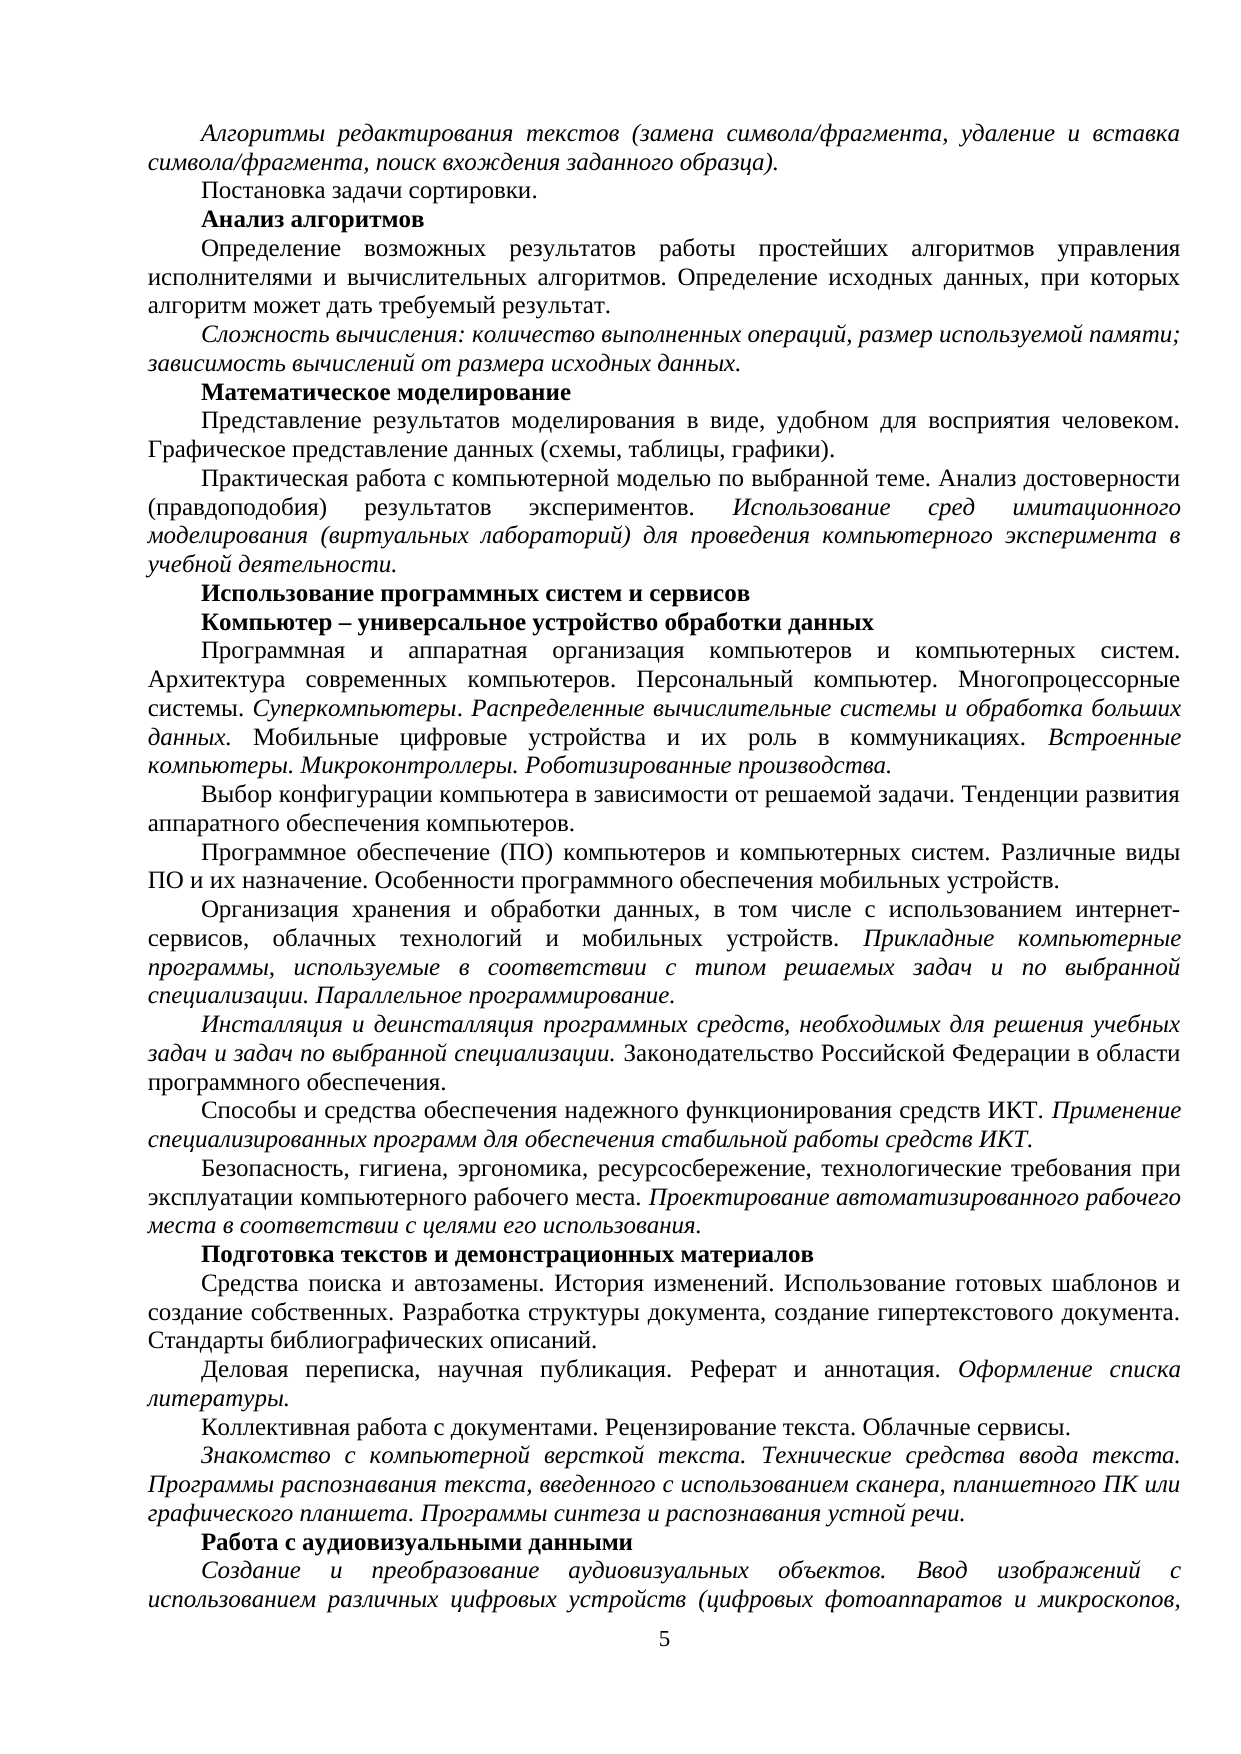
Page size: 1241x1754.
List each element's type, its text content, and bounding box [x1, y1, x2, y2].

text Деловая переписка, научная публикация. Реферат и аннотация. Оформление списка литературы. [148, 1354, 1181, 1412]
text Постановка задачи сортировки. [148, 176, 1181, 204]
text Безопасность, гигиена, эргономика, ресурсосбережение, технологические требования при эксплуатации компьютерного рабочего места. Проектирование автоматизированного рабочего места в соответствии с целями его использования. [148, 1153, 1181, 1239]
text Сложность вычисления: количество выполненных операций, размер используемой памяти; зависимость вычислений от размера исходных данных. [148, 319, 1181, 377]
text Представление результатов моделирования в виде, удобном для восприятия человеком. Графическое представление данных (схемы, таблицы, графики). [148, 406, 1181, 463]
text Математическое моделирование [148, 377, 1181, 406]
text Коллективная работа с документами. Рецензирование текста. Облачные сервисы. [148, 1412, 1181, 1441]
text Программная и аппаратная организация компьютеров и компьютерных систем. Архитектура современных компьютеров. Персональный компьютер. Многопроцессорные системы. Суперкомпьютеры. Распределенные вычислительные системы и обработка больших данных. Мобильные цифровые устройства и их роль в коммуникациях. Встроенные компьютеры. Микроконтроллеры. Роботизированные производства. [148, 636, 1181, 779]
text Выбор конфигурации компьютера в зависимости от решаемой задачи. Тенденции развития аппаратного обеспечения компьютеров. [148, 779, 1181, 837]
text Алгоритмы редактирования текстов (замена символа/фрагмента, удаление и вставка символа/фрагмента, поиск вхождения заданного образца). [148, 118, 1181, 176]
text Программное обеспечение (ПО) компьютеров и компьютерных систем. Различные виды ПО и их назначение. Особенности программного обеспечения мобильных устройств. [148, 837, 1181, 894]
text Способы и средства обеспечения надежного функционирования средств ИКТ. Применение специализированных программ для обеспечения стабильной работы средств ИКТ. [148, 1096, 1181, 1153]
text Анализ алгоритмов [148, 204, 1181, 233]
text Использование программных систем и сервисов [148, 578, 1181, 607]
text Определение возможных результатов работы простейших алгоритмов управления исполнителями и вычислительных алгоритмов. Определение исходных данных, при которых алгоритм может дать требуемый результат. [148, 233, 1181, 319]
text Компьютер – универсальное устройство обработки данных [148, 607, 1181, 636]
text Организация хранения и обработки данных, в том числе с использованием интернет-сервисов, облачных технологий и мобильных устройств. Прикладные компьютерные программы, используемые в соответствии с типом решаемых задач и по выбранной специализации. Параллельное программирование. [148, 894, 1181, 1009]
text Работа с аудиовизуальными данными [148, 1527, 1181, 1556]
text Подготовка текстов и демонстрационных материалов [148, 1239, 1181, 1268]
text Инсталляция и деинсталляция программных средств, необходимых для решения учебных задач и задач по выбранной специализации. Законодательство Российской Федерации в области программного обеспечения. [148, 1009, 1181, 1096]
text Практическая работа с компьютерной моделью по выбранной теме. Анализ достоверности (правдоподобия) результатов экспериментов. Использование сред имитационного моделирования (виртуальных лабораторий) для проведения компьютерного эксперимента в учебной деятельности. [148, 463, 1181, 578]
text Знакомство с компьютерной версткой текста. Технические средства ввода текста. Программы распознавания текста, введенного с использованием сканера, планшетного ПК или графического планшета. Программы синтеза и распознавания устной речи. [148, 1441, 1181, 1527]
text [148, 1556, 1181, 1613]
text Средства поиска и автозамены. История изменений. Использование готовых шаблонов и создание собственных. Разработка структуры документа, создание гипертекстового документа. Стандарты библиографических описаний. [148, 1268, 1181, 1354]
